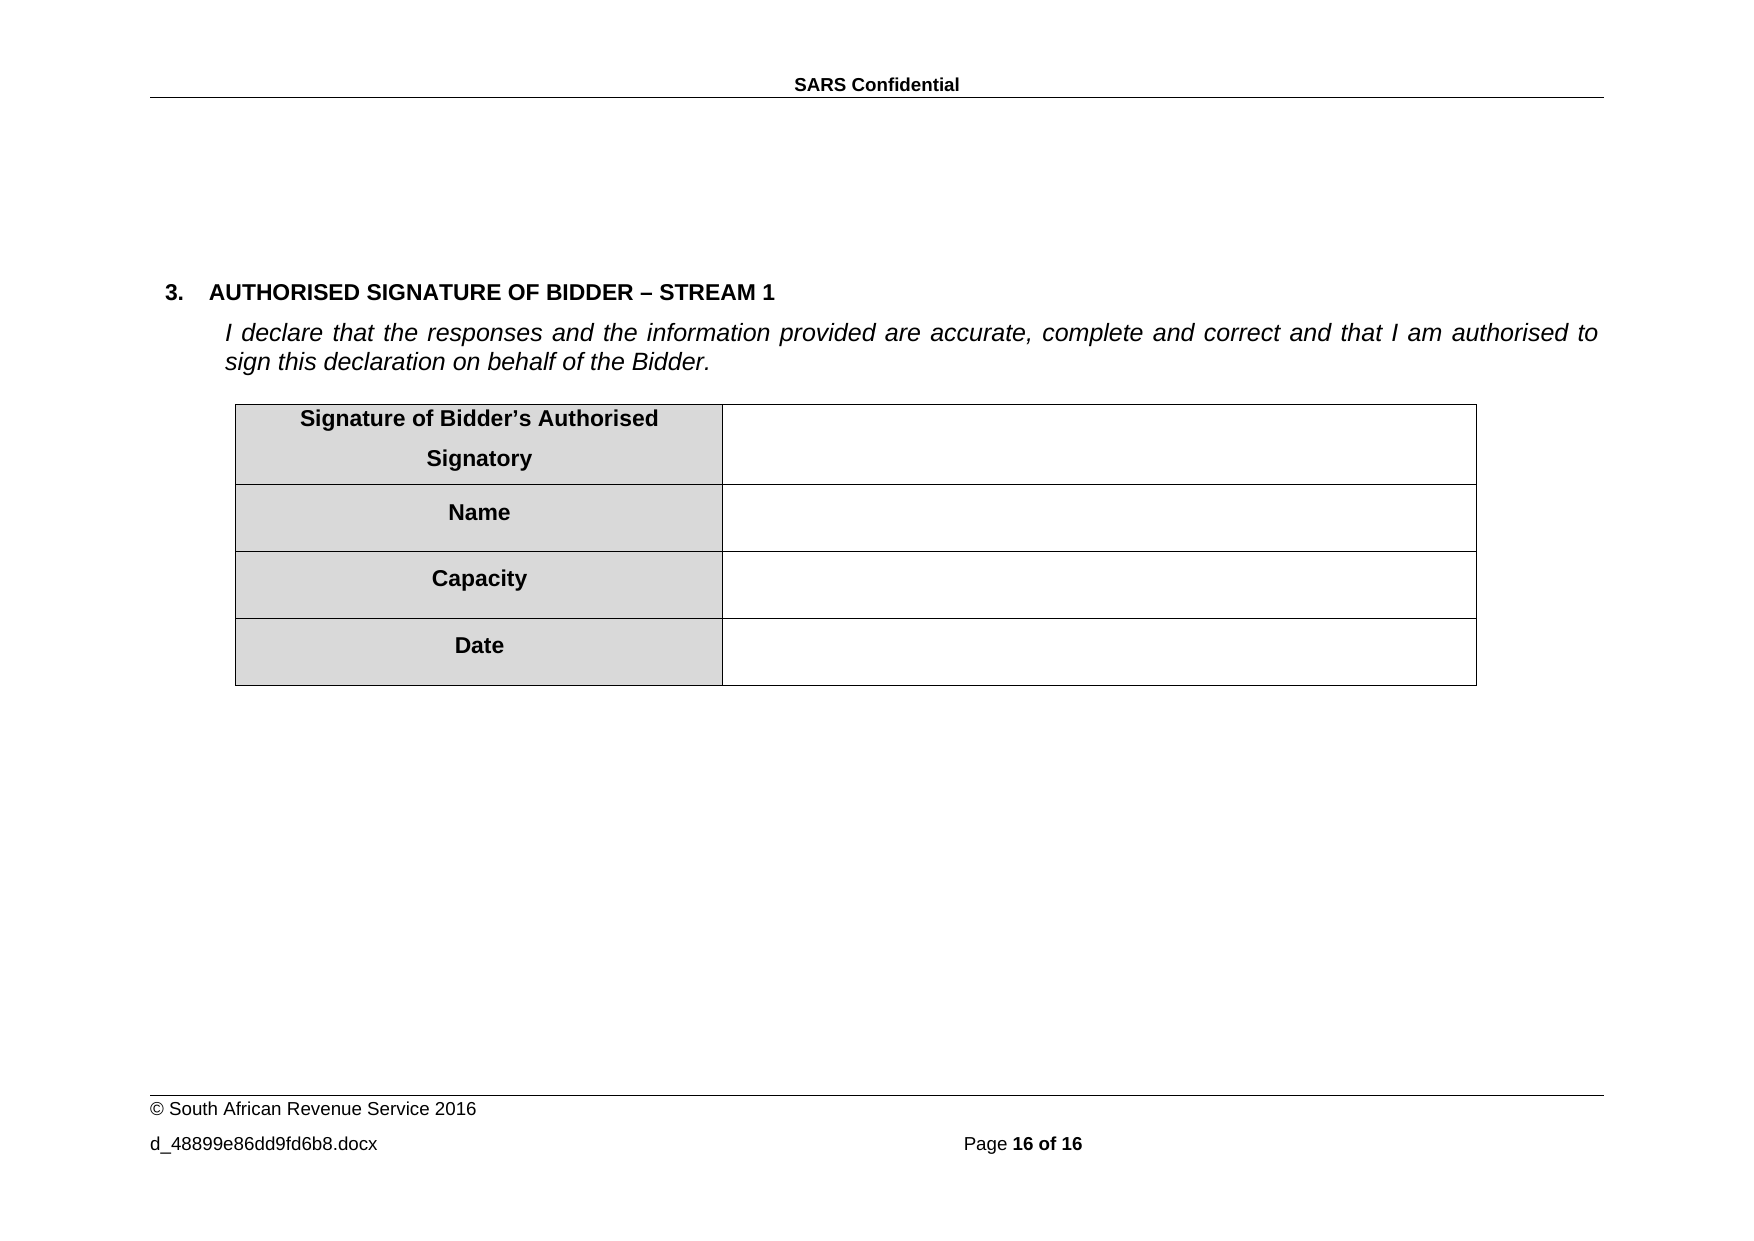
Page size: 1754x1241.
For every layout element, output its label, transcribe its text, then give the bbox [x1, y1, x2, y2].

list Authorised Signature of Bidder – STREAM 1 [165, 278, 1604, 305]
table_header [723, 405, 1476, 484]
table_cell Capacity [236, 552, 722, 618]
text I declare that the responses and the information provided are accurate, complete and correct and that I am authorised to sign this declaration on behalf of the Bidder. [225, 318, 1604, 376]
table_header Signature of Bidder’s Authorised Signatory [236, 405, 722, 484]
table_cell [723, 485, 1476, 551]
table_cell Date [236, 619, 722, 685]
table_cell Name [236, 485, 722, 551]
table_cell [723, 552, 1476, 618]
table_cell [723, 619, 1476, 685]
